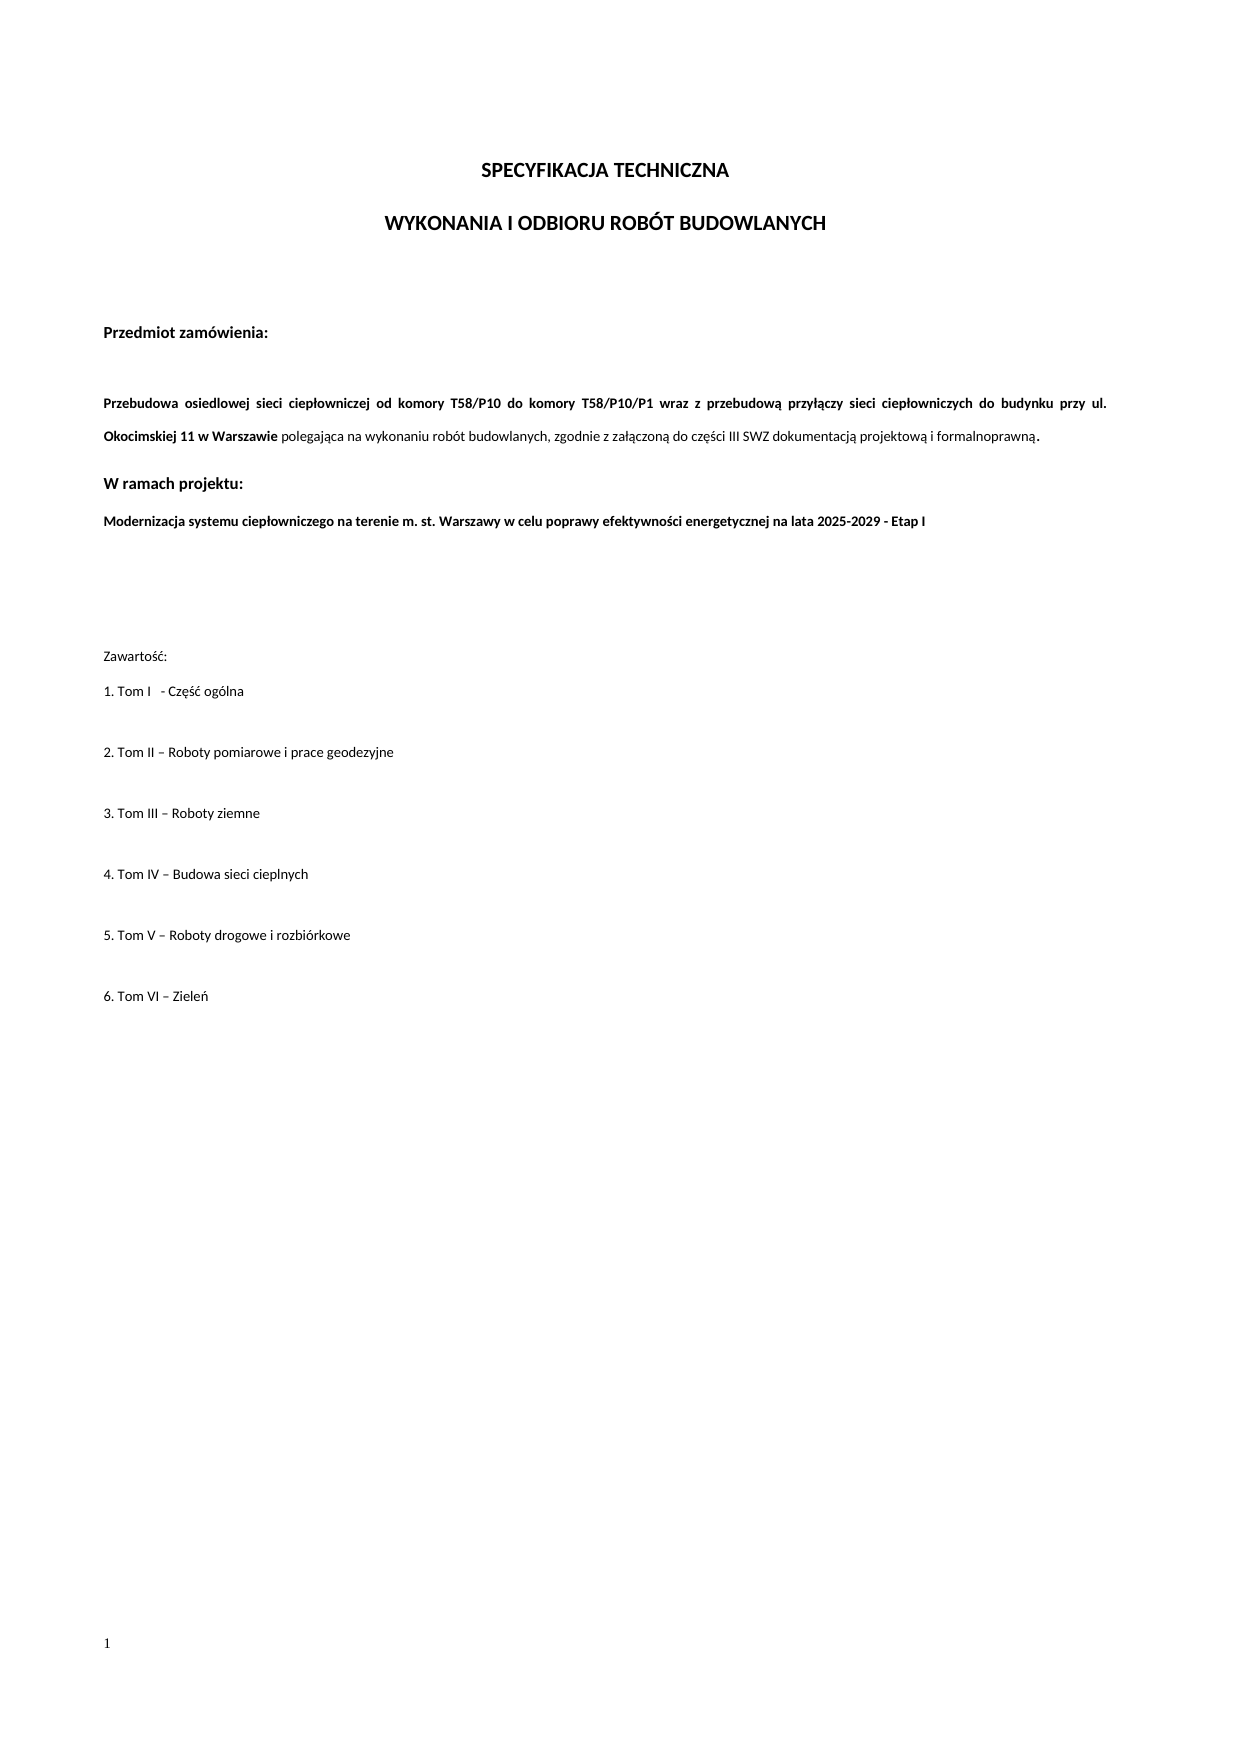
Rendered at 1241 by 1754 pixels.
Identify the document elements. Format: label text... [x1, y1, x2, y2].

text 4. Tom IV – Budowa sieci cieplnych [103, 853, 1107, 883]
text Przebudowa osiedlowej sieci ciepłowniczej od komory T58/P10 do komory T58/P10/P1 wraz z przebudową przyłączy sieci ciepłowniczych do budynku przy ul. Okocimskiej 11 w Warszawie polegająca na wykonaniu robót budowlanych, zgodnie z załączoną do części III SWZ dokumentacją projektową i formalnoprawną. [103, 383, 1107, 445]
text WYKONANIA I ODBIORU ROBÓT BUDOWLANYCH [103, 190, 1107, 236]
text 5. Tom V – Roboty drogowe i rozbiórkowe [103, 914, 1107, 944]
text Zawartość: [103, 635, 1107, 665]
text 2. Tom II – Roboty pomiarowe i prace geodezyjne [103, 731, 1107, 761]
text SPECYFIKACJA TECHNICZNA [103, 137, 1107, 183]
text 1. Tom I - Część ogólna [103, 670, 1107, 700]
text Modernizacja systemu ciepłowniczego na terenie m. st. Warszawy w celu poprawy efektywności energetycznej na lata 2025-2029 - Etap I [103, 499, 1107, 530]
text 3. Tom III – Roboty ziemne [103, 792, 1107, 822]
text 6. Tom VI – Zieleń [103, 975, 1107, 1006]
text W ramach projektu: [103, 458, 1107, 494]
text Przedmiot zamówienia: [103, 307, 1107, 343]
